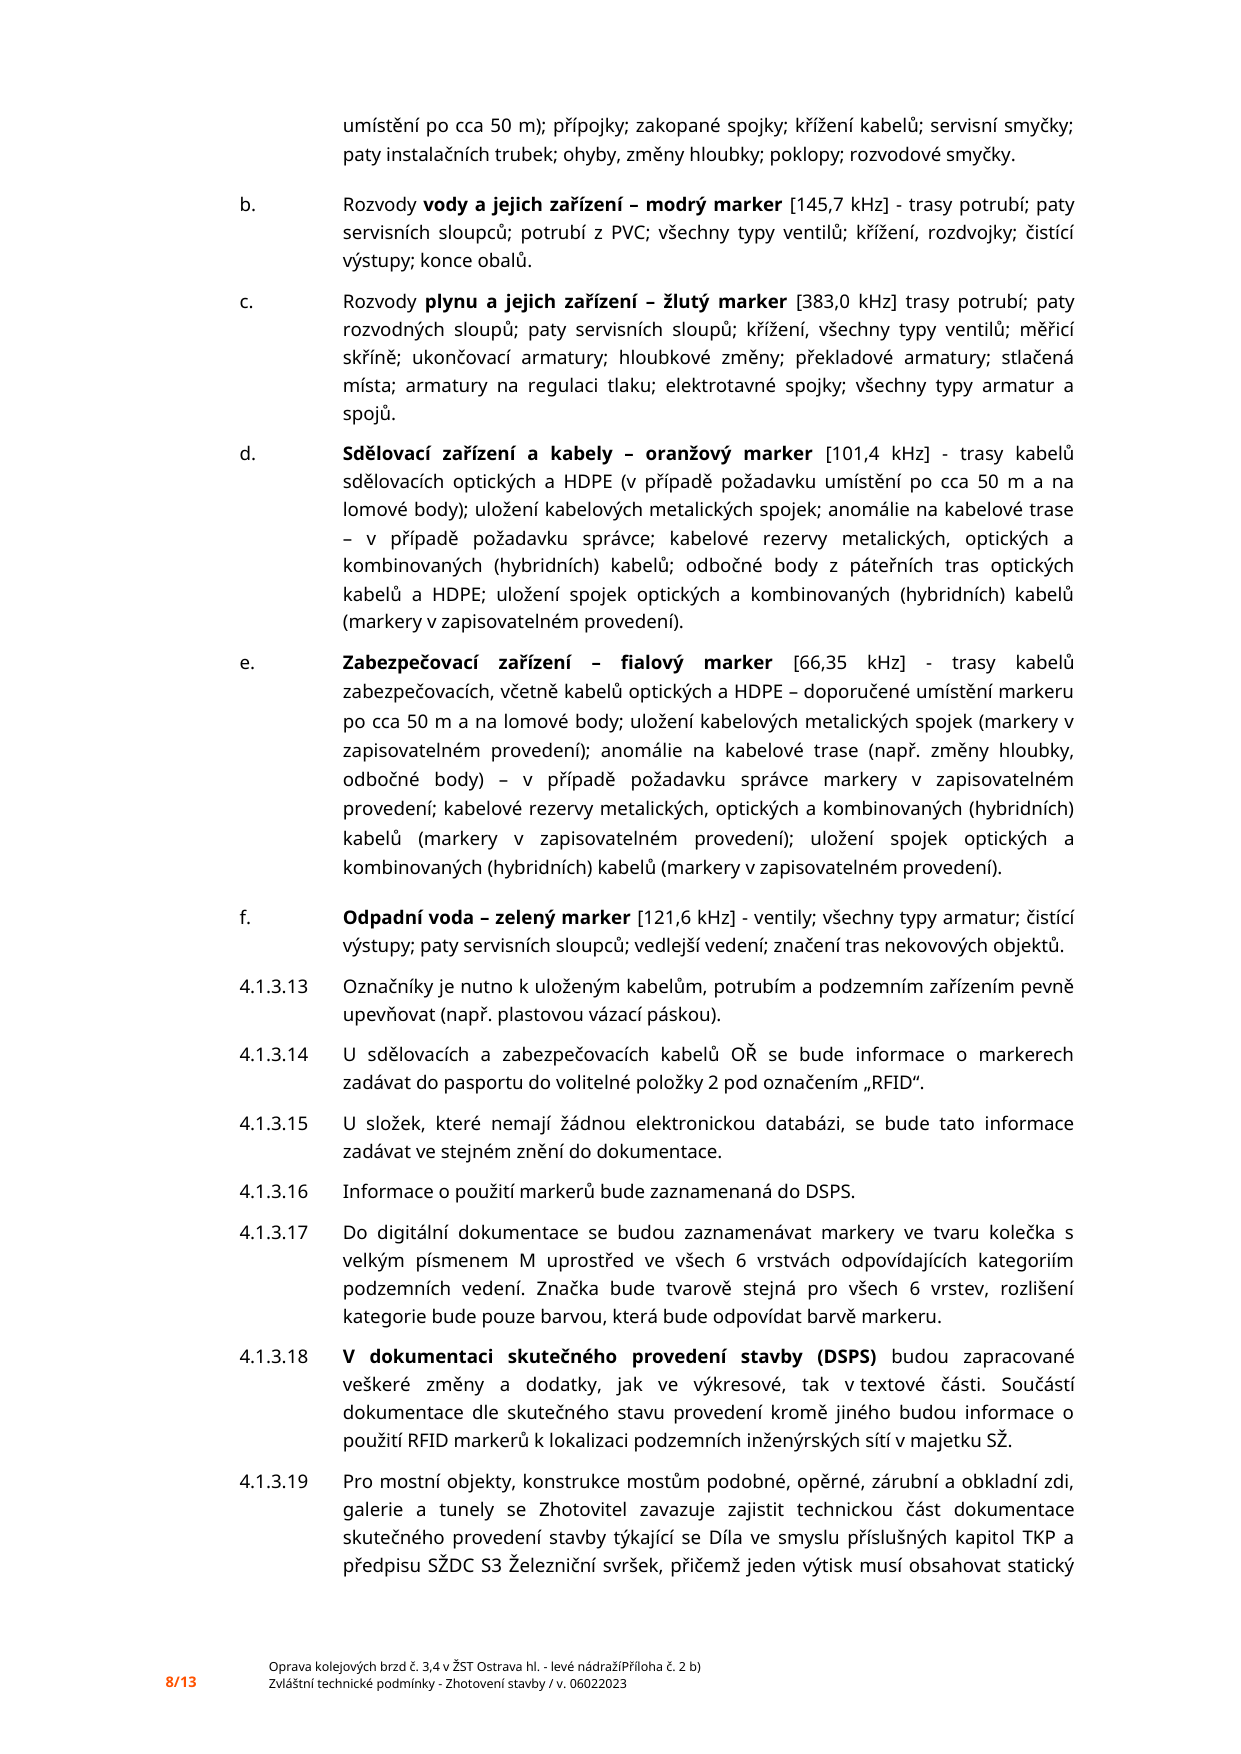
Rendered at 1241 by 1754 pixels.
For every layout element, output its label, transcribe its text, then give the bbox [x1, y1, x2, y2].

text Informace o použití markerů bude zaznamenaná do DSPS. [239, 1178, 1075, 1204]
list Rozvody vody a jejich zařízení – modrý marker [145,7 kHz] - trasy potrubí; paty servisních sloupců; potrubí z PVC; všechny typy ventilů; křížení, rozdvojky; čistící výstupy; konce obalů. [239, 192, 1075, 273]
text V dokumentaci skutečného provedení stavby (DSPS) budou zapracované veškeré změny a dodatky, jak ve výkresové, tak v textové části. Součástí dokumentace dle skutečného stavu provedení kromě jiného budou informace o použití RFID markerů k lokalizaci podzemních inženýrských sítí v majetku SŽ. [239, 1344, 1075, 1453]
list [239, 112, 1075, 167]
text U složek, které nemají žádnou elektronickou databázi, se bude tato informace zadávat ve stejném znění do dokumentace. [239, 1110, 1075, 1163]
text Označníky je nutno k uloženým kabelům, potrubím a podzemním zařízením pevně upevňovat (např. plastovou vázací páskou). [239, 973, 1075, 1026]
list Sdělovací zařízení a kabely – oranžový marker [101,4 kHz] - trasy kabelů sdělovacích optických a HDPE (v případě požadavku umístění po cca 50 m a na lomové body); uložení kabelových metalických spojek; anomálie na kabelové trase – v případě požadavku správce; kabelové rezervy metalických, optických a kombinovaných (hybridních) kabelů; odbočné body z páteřních tras optických kabelů a HDPE; uložení spojek optických a kombinovaných (hybridních) kabelů (markery v zapisovatelném provedení). [239, 441, 1075, 634]
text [239, 1468, 1075, 1578]
list Rozvody plynu a jejich zařízení – žlutý marker [383,0 kHz] trasy potrubí; paty rozvodných sloupů; paty servisních sloupů; křížení, všechny typy ventilů; měřicí skříně; ukončovací armatury; hloubkové změny; překladové armatury; stlačená místa; armatury na regulaci tlaku; elektrotavné spojky; všechny typy armatur a spojů. [239, 288, 1075, 426]
list Zabezpečovací zařízení – fialový marker [66,35 kHz] - trasy kabelů zabezpečovacích, včetně kabelů optických a HDPE – doporučené umístění markeru po cca 50 m a na lomové body; uložení kabelových metalických spojek (markery v zapisovatelném provedení); anomálie na kabelové trase (např. změny hloubky, odbočné body) – v případě požadavku správce markery v zapisovatelném provedení; kabelové rezervy metalických, optických a kombinovaných (hybridních) kabelů (markery v zapisovatelném provedení); uložení spojek optických a kombinovaných (hybridních) kabelů (markery v zapisovatelném provedení). [239, 649, 1075, 880]
text U sdělovacích a zabezpečovacích kabelů OŘ se bude informace o markerech zadávat do pasportu do volitelné položky 2 pod označením „RFID“. [239, 1041, 1075, 1095]
list Odpadní voda – zelený marker [121,6 kHz] - ventily; všechny typy armatur; čistící výstupy; paty servisních sloupců; vedlejší vedení; značení tras nekovových objektů. [239, 904, 1075, 958]
text Do digitální dokumentace se budou zaznamenávat markery ve tvaru kolečka s velkým písmenem M uprostřed ve všech 6 vrstvách odpovídajících kategoriím podzemních vedení. Značka bude tvarově stejná pro všech 6 vrstev, rozlišení kategorie bude pouze barvou, která bude odpovídat barvě markeru. [239, 1219, 1075, 1329]
